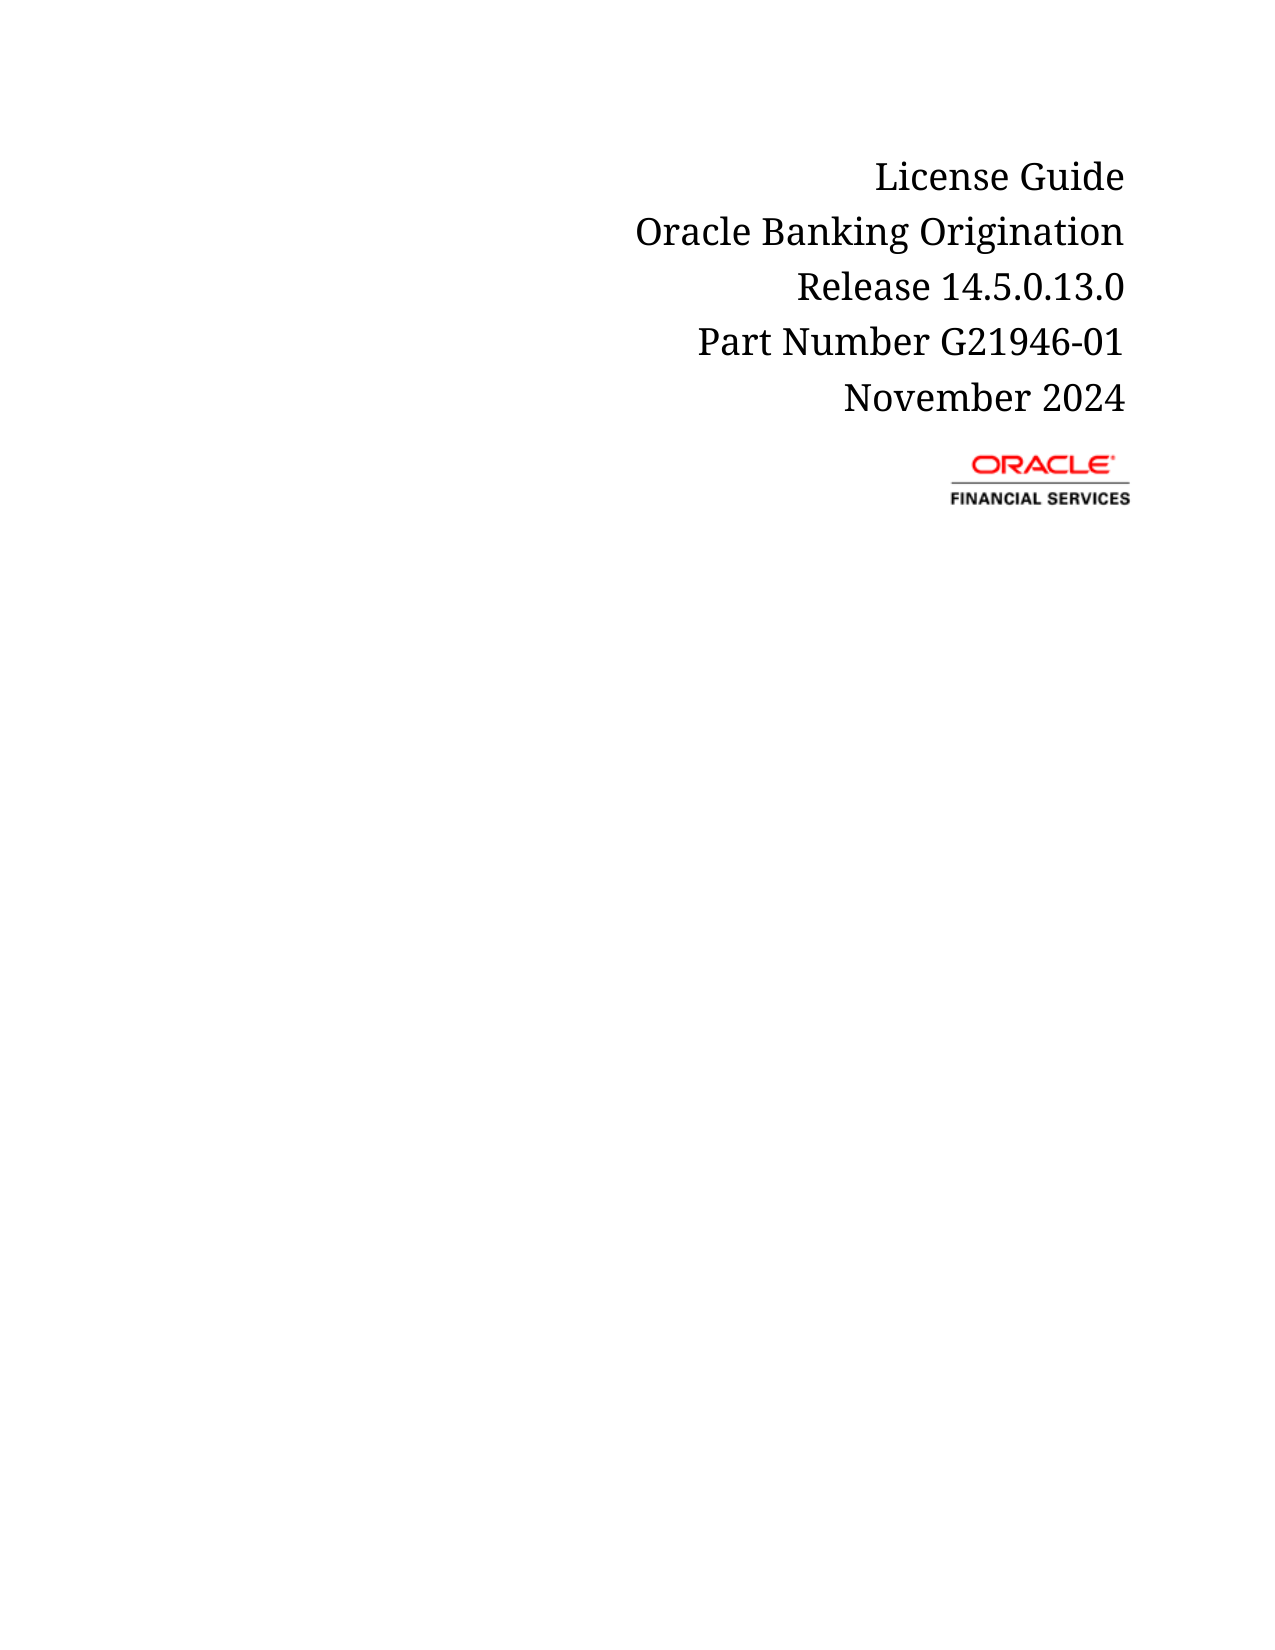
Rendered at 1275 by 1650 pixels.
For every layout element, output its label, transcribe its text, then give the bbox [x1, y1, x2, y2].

title Oracle Banking Origination [225, 205, 1125, 256]
title Part Number G21946-01 [225, 316, 1125, 367]
title November 2024 [225, 371, 1125, 422]
title License Guide [225, 150, 1125, 201]
title Release 14.5.0.13.0 [225, 260, 1125, 311]
picture [935, 438, 1148, 523]
